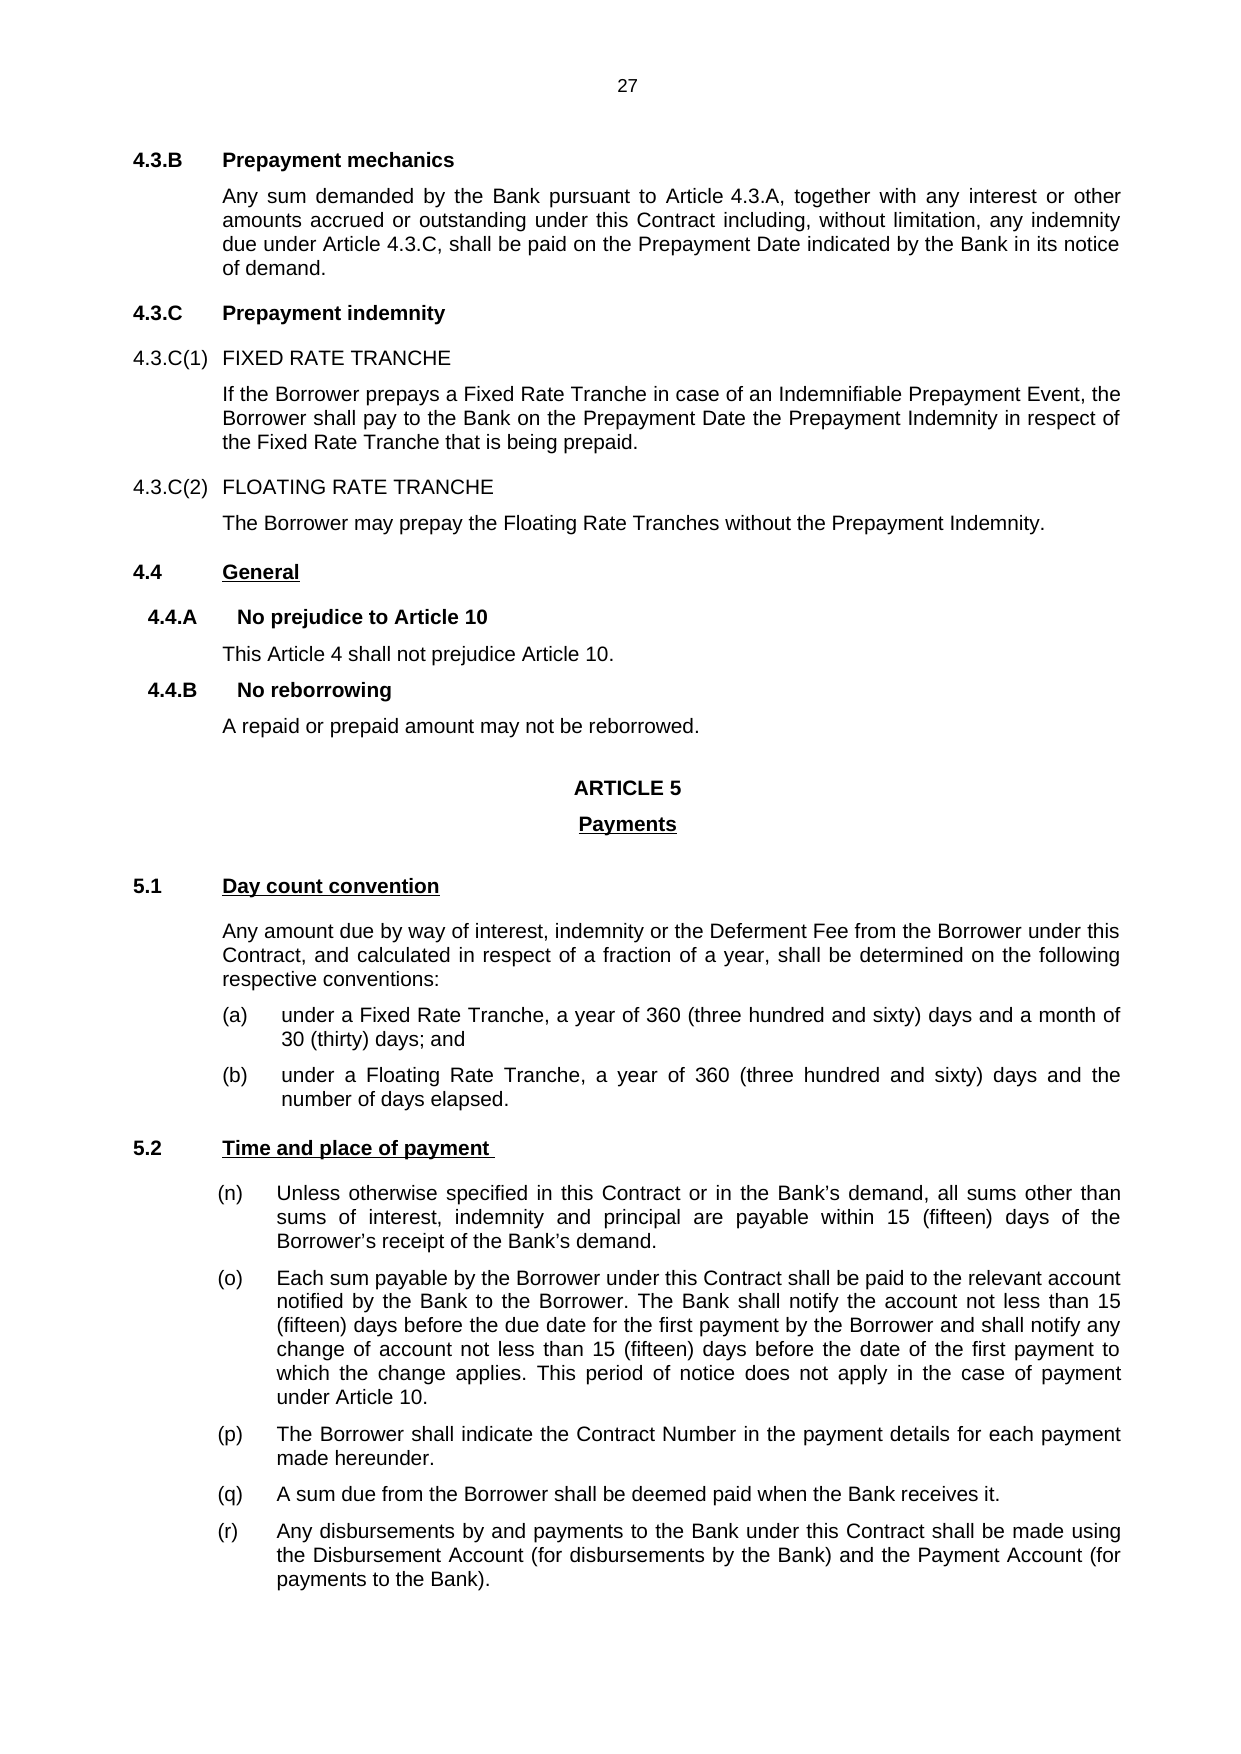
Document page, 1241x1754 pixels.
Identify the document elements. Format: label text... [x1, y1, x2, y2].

subtitle Day count convention [133, 874, 1122, 898]
text Any sum demanded by the Bank pursuant to Article 4.3.A, together with any interest or other amounts accrued or outstanding under this Contract including, without limitation, any indemnity due under Article 4.3.C, shall be paid on the Prepayment Date indicated by the Bank in its notice of demand. [222, 184, 1122, 280]
subtitle General [133, 560, 1122, 584]
subtitle Prepayment indemnity [133, 301, 1122, 325]
list No prejudice to Article 10 [148, 605, 1122, 629]
list No reborrowing [148, 678, 1122, 702]
subtitle Prepayment mechanics [133, 148, 1122, 172]
list Each sum payable by the Borrower under this Contract shall be paid to the relevant account notified by the Bank to the Borrower. The Bank shall notify the account not less than 15 (fifteen) days before the due date for the first payment by the Borrower and shall notify any change of account not less than 15 (fifteen) days before the date of the first payment to which the change applies. This period of notice does not apply in the case of payment under Article 10. [217, 1265, 1122, 1409]
text This Article 4 shall not prejudice Article 10. [222, 641, 1122, 665]
text Any amount due by way of interest, indemnity or the Deferment Fee from the Borrower under this Contract, and calculated in respect of a fraction of a year, shall be determined on the following respective conventions: [222, 918, 1122, 990]
list Unless otherwise specified in this Contract or in the Bank’s demand, all sums other than sums of interest, indemnity and principal are payable within 15 (fifteen) days of the Borrower’s receipt of the Bank’s demand. [217, 1181, 1122, 1253]
list under a Fixed Rate Tranche, a year of 360 (three hundred and sixty) days and a month of 30 (thirty) days; and [222, 1003, 1122, 1051]
list The Borrower shall indicate the Contract Number in the payment details for each payment made hereunder. [217, 1422, 1122, 1469]
subtitle Time and place of payment [133, 1136, 1122, 1160]
title Payments [133, 812, 1122, 836]
text The Borrower may prepay the Floating Rate Tranches without the Prepayment Indemnity. [222, 511, 1122, 535]
list under a Floating Rate Tranche, a year of 360 (three hundred and sixty) days and the number of days elapsed. [222, 1063, 1122, 1111]
subtitle FIXED RATE TRANCHE [133, 346, 1152, 369]
text A repaid or prepaid amount may not be reborrowed. [222, 714, 1122, 738]
subtitle FLOATING RATE TRANCHE [133, 475, 1152, 499]
list Any disbursements by and payments to the Bank under this Contract shall be made using the Disbursement Account (for disbursements by the Bank) and the Payment Account (for payments to the Bank). [217, 1518, 1122, 1590]
text If the Borrower prepays a Fixed Rate Tranche in case of an Indemnifiable Prepayment Event, the Borrower shall pay to the Bank on the Prepayment Date the Prepayment Indemnity in respect of the Fixed Rate Tranche that is being prepaid. [222, 382, 1122, 454]
list A sum due from the Borrower shall be deemed paid when the Bank receives it. [217, 1482, 1122, 1506]
